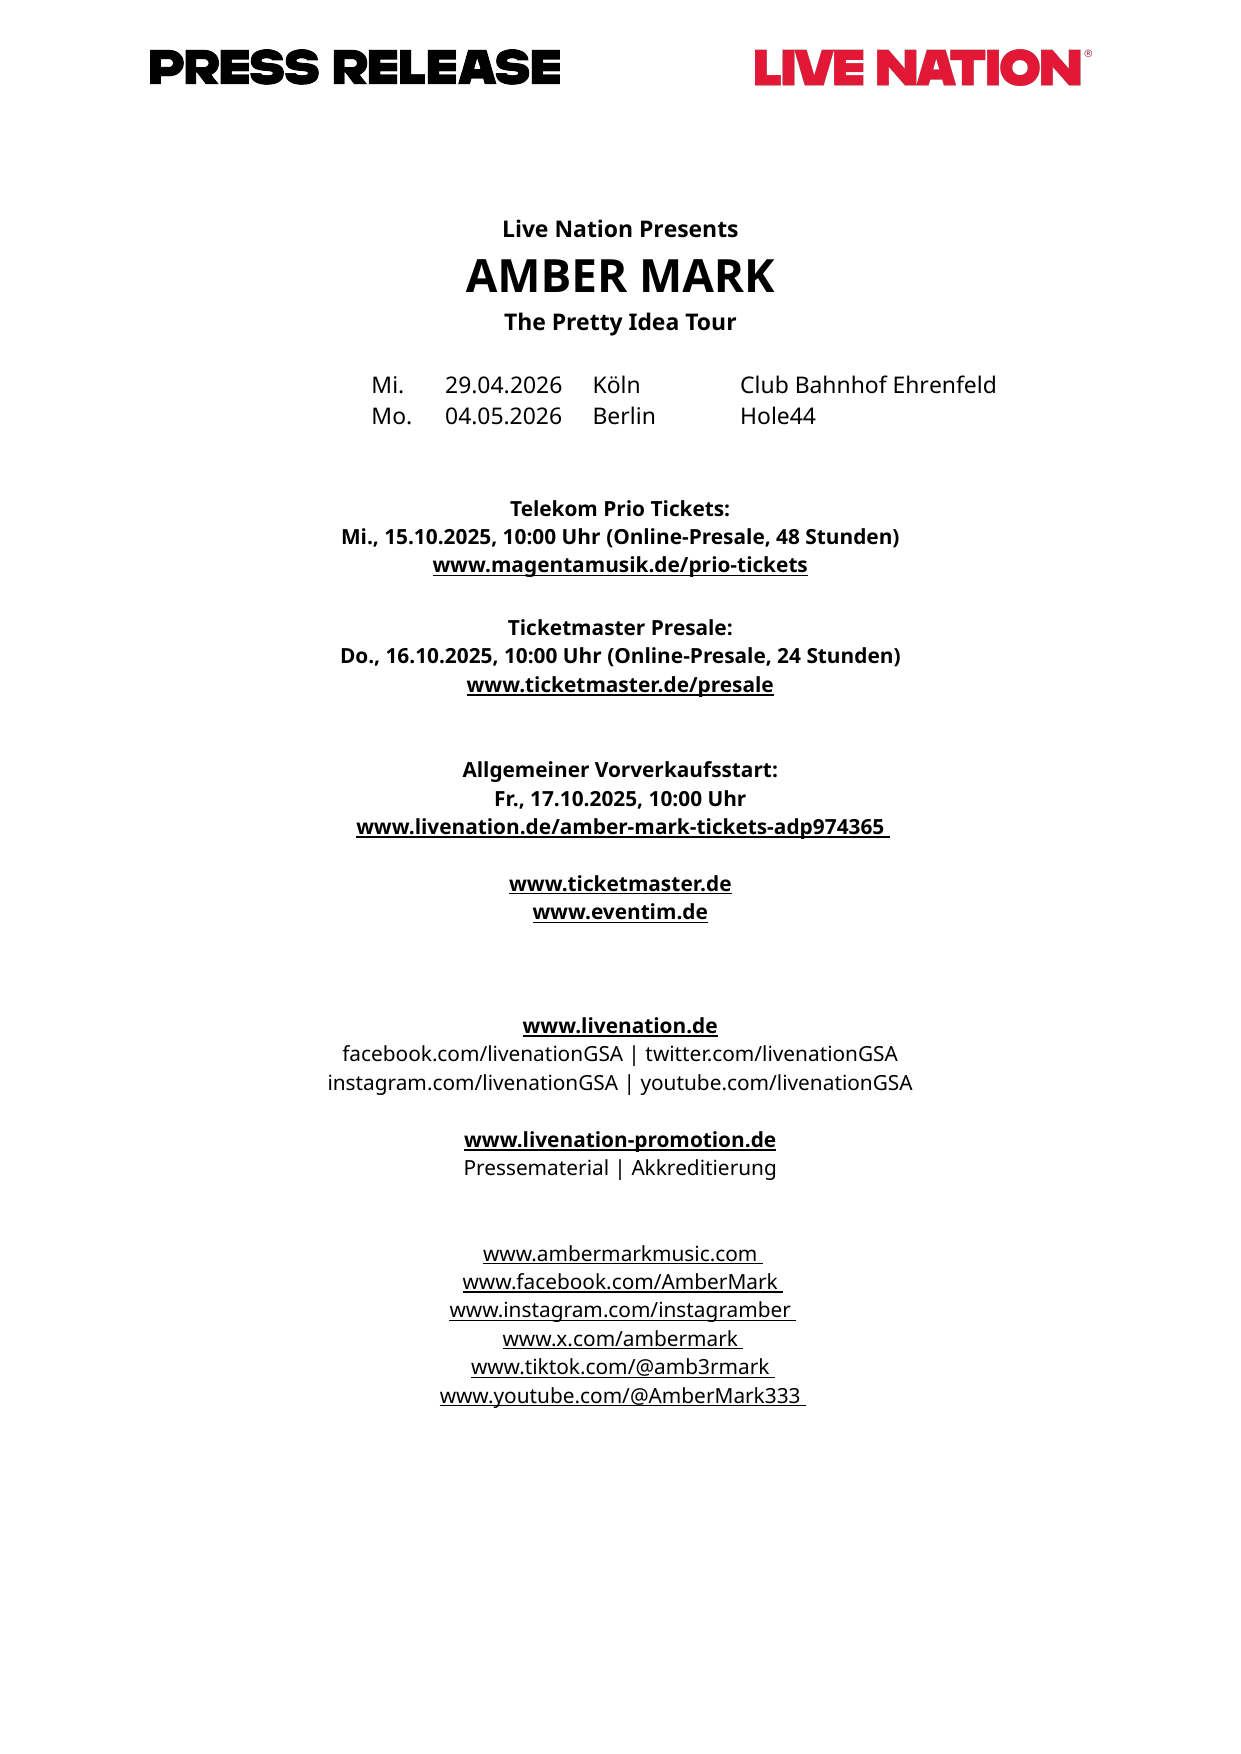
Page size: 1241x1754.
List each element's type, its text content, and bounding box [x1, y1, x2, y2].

text Pressematerial | Akkreditierung [150, 1153, 1090, 1182]
text Live Nation Presents [150, 212, 1090, 244]
text The Pretty Idea Tour [150, 306, 1090, 337]
subtitle Telekom Prio Tickets: [150, 494, 1090, 522]
text instagram.com/livenationGSA | youtube.com/livenationGSA [150, 1068, 1090, 1096]
text AMBER MARK [150, 244, 1090, 306]
text www.ambermarkmusic.com [150, 1239, 1090, 1267]
text Ticketmaster Presale: [150, 613, 1090, 641]
text Fr., 17.10.2025, 10:00 Uhr [150, 784, 1090, 812]
text www.tiktok.com/@amb3rmark [150, 1352, 1090, 1381]
picture [755, 49, 1092, 86]
text Mi., 15.10.2025, 10:00 Uhr (Online-Presale, 48 Stunden) www.magentamusik.de/prio-tickets [150, 522, 1090, 579]
text www.livenation.de facebook.com/livenationGSA | twitter.com/livenationGSA [150, 1011, 1090, 1068]
text www.ticketmaster.de www.eventim.de [150, 869, 1090, 926]
text Mi. 29.04.2026 Köln Club Bahnhof Ehrenfeld [297, 369, 1090, 400]
text www.x.com/ambermark [150, 1324, 1090, 1352]
subtitle www.ticketmaster.de/presale [150, 670, 1090, 698]
text Do., 16.10.2025, 10:00 Uhr (Online-Presale, 24 Stunden) [150, 641, 1090, 670]
subtitle Allgemeiner Vorverkaufsstart: [150, 755, 1090, 784]
text Mo. 04.05.2026 Berlin Hole44 [297, 400, 1090, 431]
text www.livenation.de/amber-mark-tickets-adp974365 [150, 812, 1090, 841]
text www.livenation-promotion.de [150, 1125, 1090, 1153]
text www.facebook.com/AmberMark [150, 1267, 1090, 1296]
text www.youtube.com/@AmberMark333 [150, 1381, 1090, 1409]
text www.instagram.com/instagramber [150, 1296, 1090, 1324]
picture [150, 49, 560, 85]
